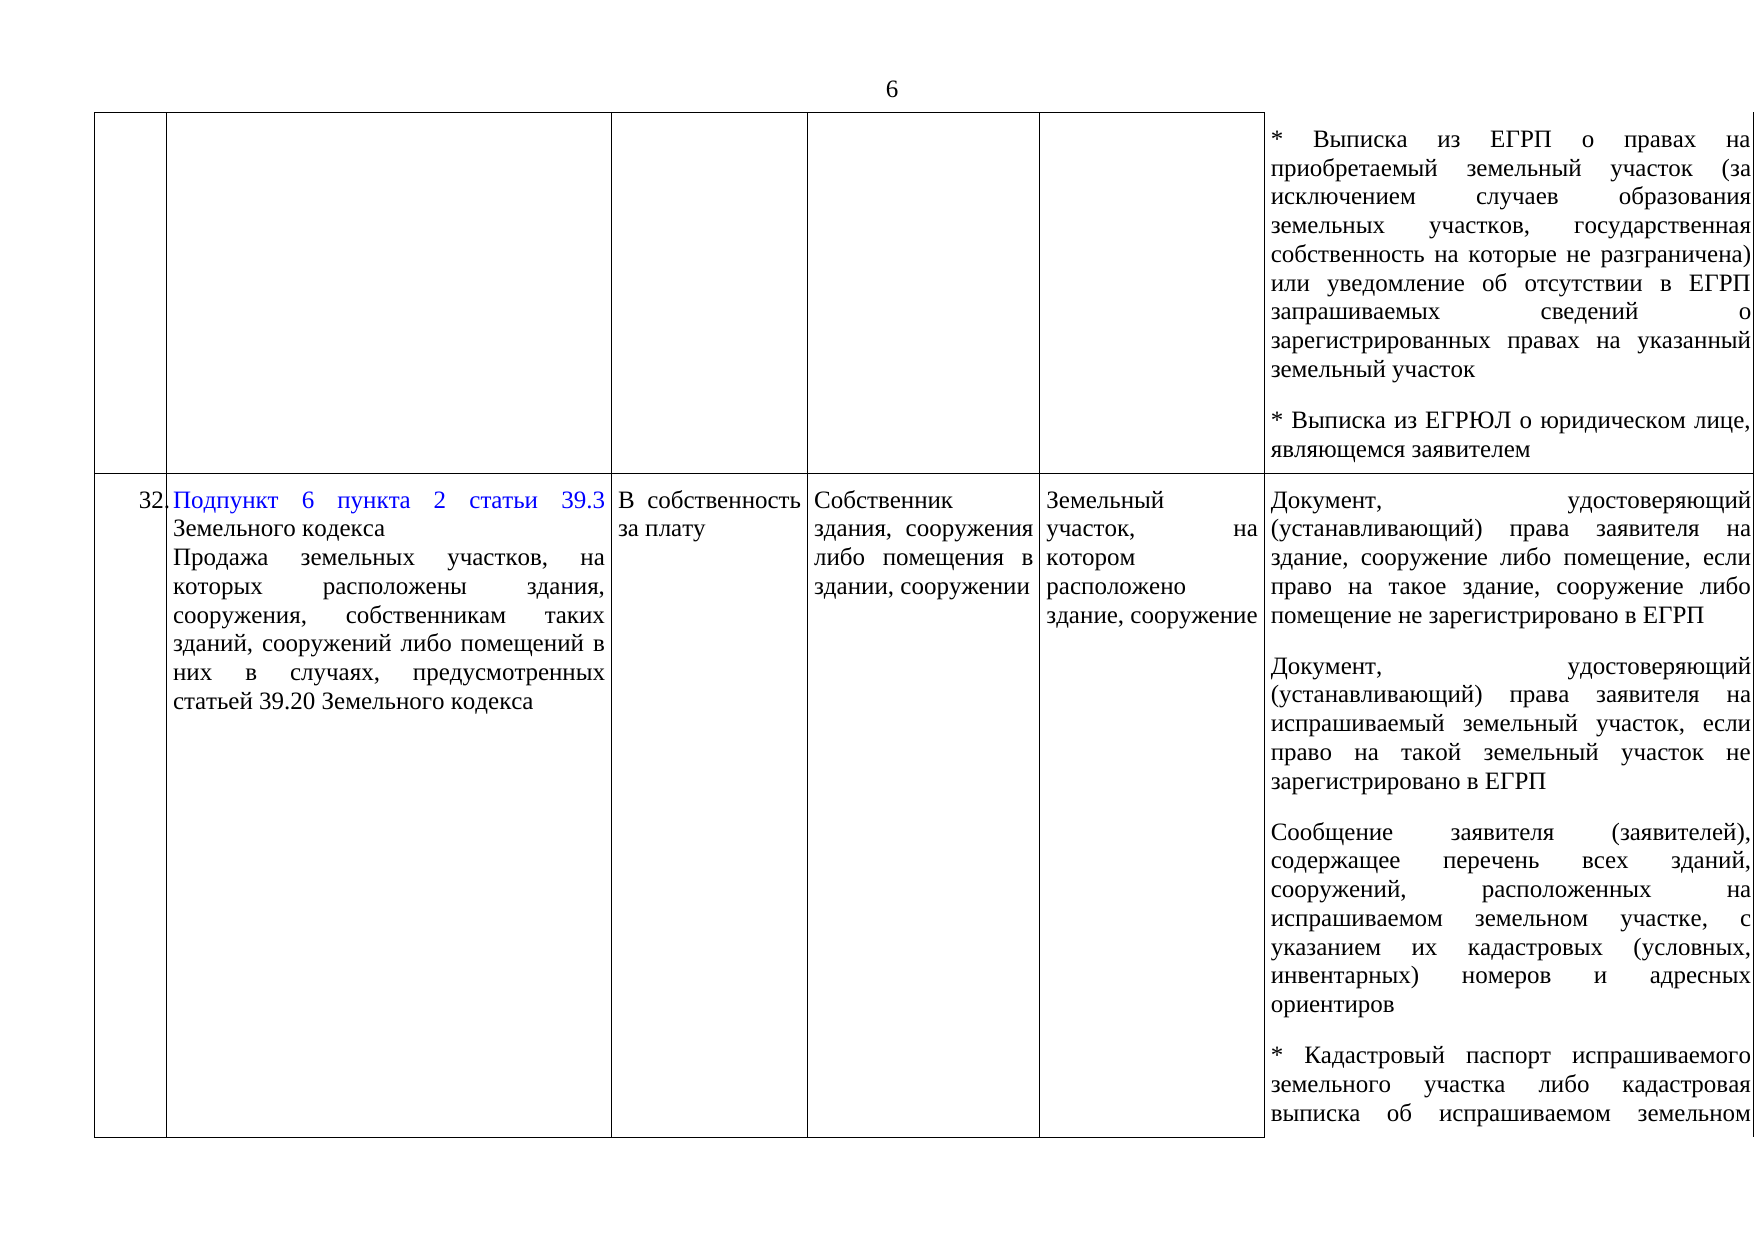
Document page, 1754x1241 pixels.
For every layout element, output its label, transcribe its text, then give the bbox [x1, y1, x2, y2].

table_cell Документ, удостоверяющий (устанавливающий) права заявителя на здание, сооружение либо помещение, если право на такое здание, сооружение либо помещение не зарегистрировано в ЕГРП [1265, 474, 1753, 639]
table_cell Земельный участок, на котором расположено здание, сооружение [1040, 474, 1264, 1137]
table_cell В собственность за плату [612, 474, 807, 1137]
table_cell * Выписка из ЕГРП о правах на приобретаемый земельный участок (за исключением случаев образования земельных участков, государственная собственность на которые не разграничена) или уведомление об отсутствии в ЕГРП запрашиваемых сведений о зарегистрированных правах на указанный земельный участок [1265, 112, 1753, 393]
table_cell Документ, удостоверяющий (устанавливающий) права заявителя на испрашиваемый земельный участок, если право на такой земельный участок не зарегистрировано в ЕГРП [1265, 639, 1753, 805]
table_cell Собственник здания, сооружения либо помещения в здании, сооружении [808, 474, 1039, 1137]
table_cell Подпункт 6 пункта 2 статьи 39.3 Земельного кодекса Продажа земельных участков, на которых расположены здания, сооружения, собственникам таких зданий, сооружений либо помещений в них в случаях, предусмотренных статьей 39.20 Земельного кодекса [167, 474, 611, 1137]
table_cell Сообщение заявителя (заявителей), содержащее перечень всех зданий, сооружений, расположенных на испрашиваемом земельном участке, с указанием их кадастровых (условных, инвентарных) номеров и адресных ориентиров [1265, 805, 1753, 1029]
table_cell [1265, 1029, 1753, 1137]
table_cell [95, 474, 166, 1137]
table_cell * Выписка из ЕГРЮЛ о юридическом лице, являющемся заявителем [1265, 393, 1753, 473]
